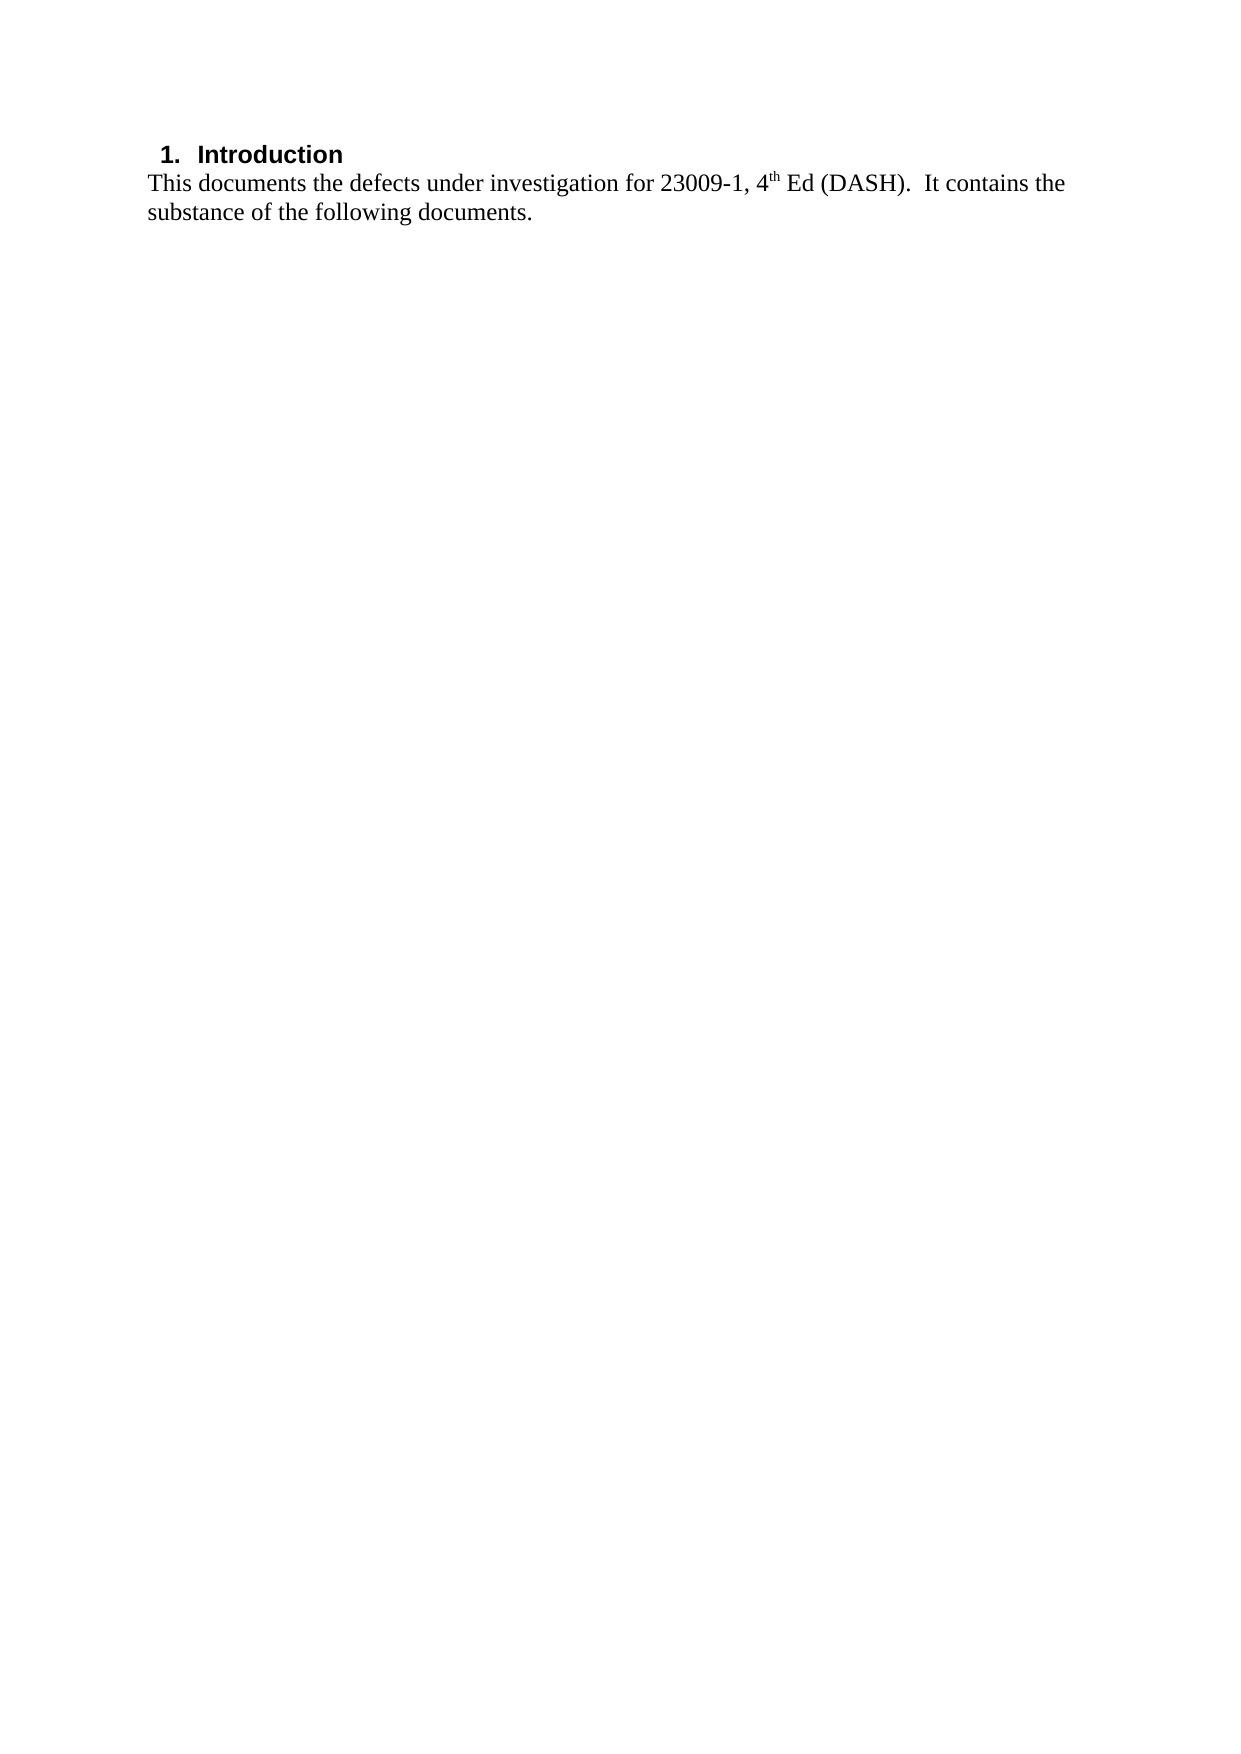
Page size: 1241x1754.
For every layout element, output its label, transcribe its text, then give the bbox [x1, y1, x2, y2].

text This documents the defects under investigation for 23009-1, 4th Ed (DASH). It contains the substance of the following documents. [147, 168, 1166, 226]
subtitle Introduction [160, 139, 1166, 168]
